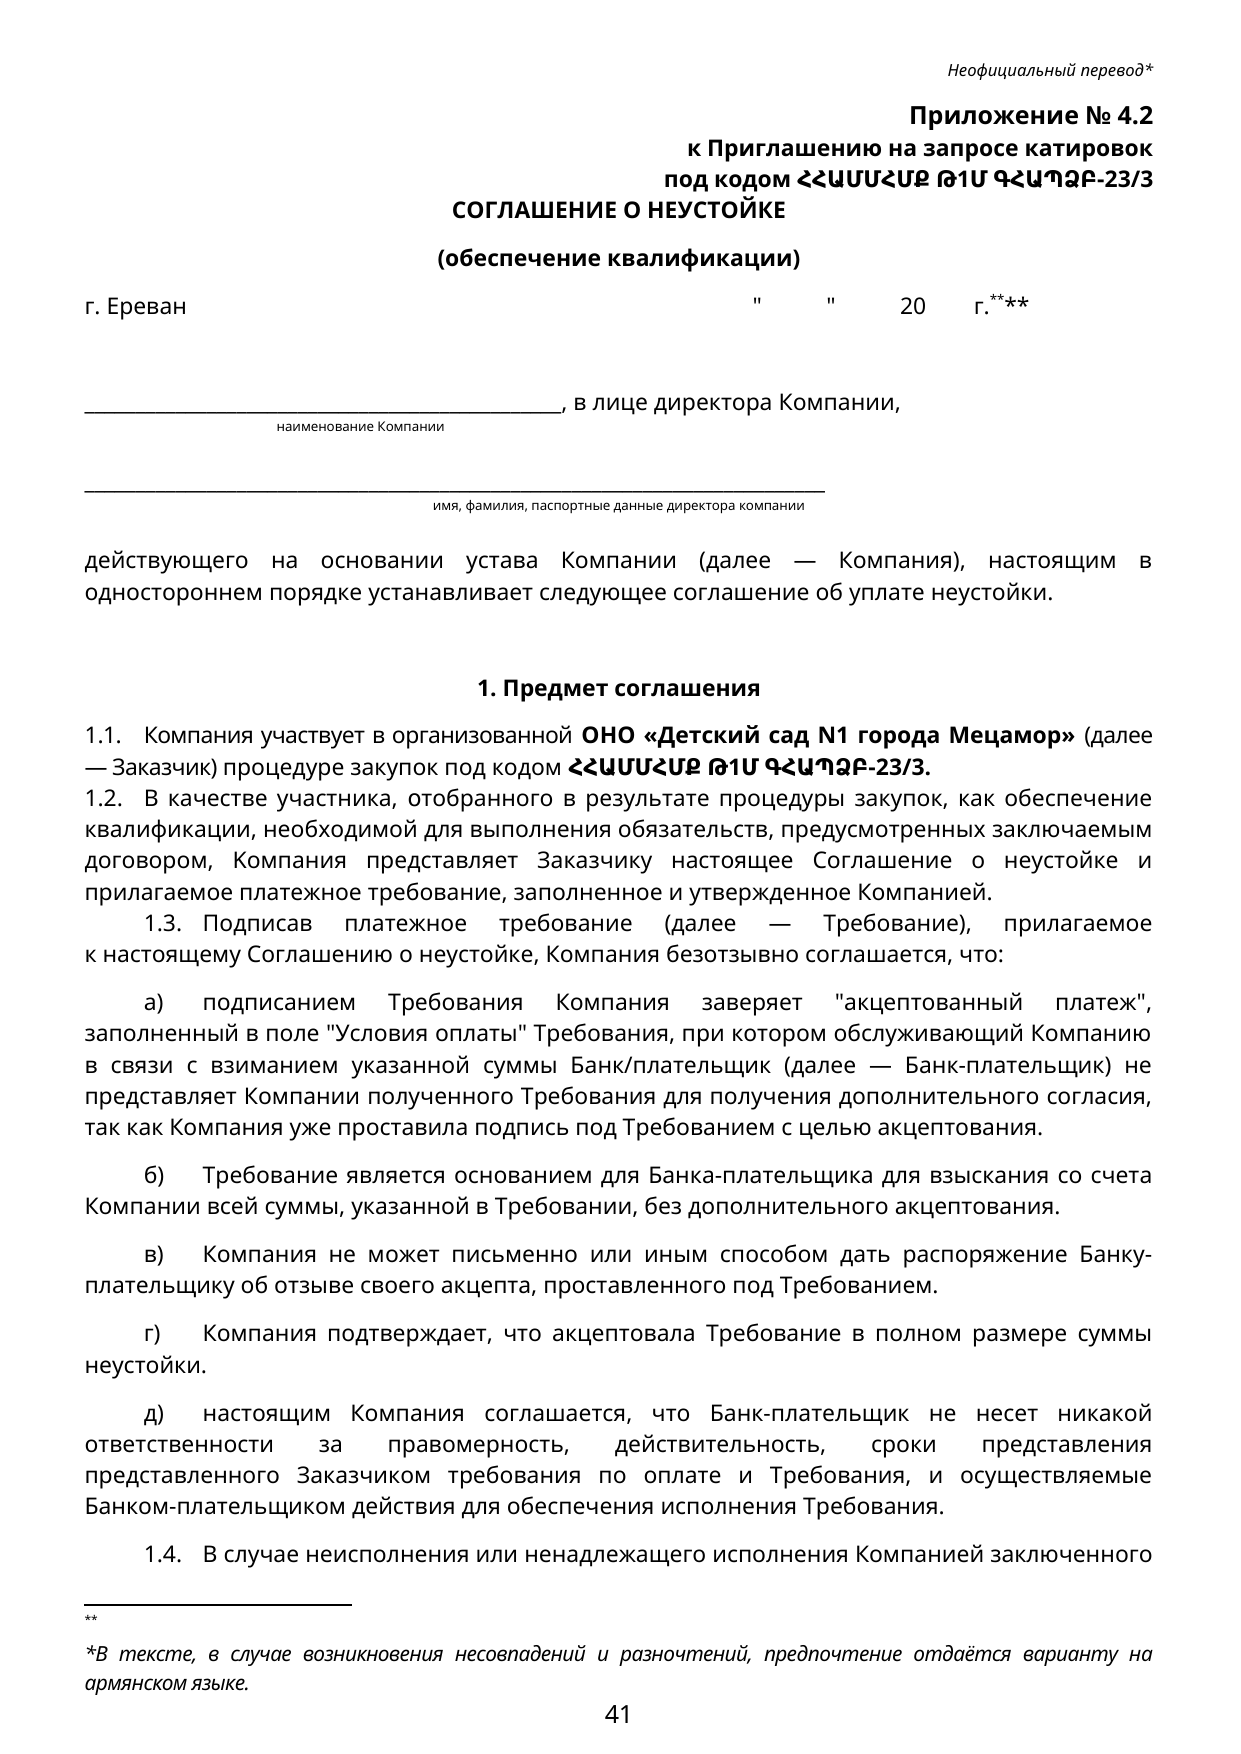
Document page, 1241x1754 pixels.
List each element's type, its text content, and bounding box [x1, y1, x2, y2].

text действующего на основании устава Компании (далее — Компания), настоящим в одностороннем порядке устанавливает следующее соглашение об уплате неустойки. [84, 544, 1153, 607]
text д) настоящим Компания соглашается, что Банк-плательщик не несет никакой ответственности за правомерность, действительность, сроки представления представленного Заказчиком требования по оплате и Требования, и осуществляемые Банком-плательщиком действия для обеспечения исполнения Требования. [84, 1396, 1153, 1521]
text 1.1. Компания участвует в организованной ОНО «Детский сад N1 города Мецамор» (далее — Заказчик) процедуре закупок под кодом ՀՀԱՄՄՀՄՔ Թ1Մ ԳՀԱՊՁԲ-23/3. [84, 719, 1153, 782]
text _________________________________________________________________________ [84, 465, 1153, 496]
text а) подписанием Требования Компания заверяет "акцептованный платеж", заполненный в поле "Условия оплаты" Требования, при котором обслуживающий Компанию в связи с взиманием указанной суммы Банк/плательщик (далее — Банк-плательщик) не представляет Компании полученного Требования для получения дополнительного согласия, так как Компания уже проставила подпись под Требованием с целью акцептования. [84, 986, 1153, 1142]
text СОГЛАШЕНИЕ О НЕУСТОЙКЕ [84, 194, 1153, 226]
text имя, фамилия, паспортные данные директора компании [84, 496, 1153, 528]
text (обеспечение квалификации) [84, 242, 1153, 273]
text г) Компания подтверждает, что акцептовала Требование в полном размере суммы неустойки. [84, 1317, 1153, 1380]
text в) Компания не может письменно или иным способом дать распоряжение Банку-плательщику об отзыве своего акцепта, проставленного под Требованием. [84, 1238, 1153, 1301]
text к Приглашению на запросе катировок [84, 132, 1153, 163]
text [84, 1538, 1153, 1569]
text под кодом ՀՀԱՄՄՀՄՔ Թ1Մ ԳՀԱՊՁԲ-23/3 [84, 163, 1153, 194]
text 1. Предмет соглашения [84, 671, 1153, 703]
text 1.2. В качестве участника, օтобранного в результате процедуры закупок, как обеспечение квалификации, необходимой для выполнения обязательств, предусмотренных заключаемым договором, Kомпания представляет Заказчику настоящее Соглашение о неустойке и прилагаемое платежное требование, заполненное и утвержденное Компанией. [84, 782, 1153, 907]
text Приложение № 4.2 [84, 98, 1153, 132]
table_header г. Ереван [73, 290, 572, 338]
table_header " " 20 г.** [572, 290, 1040, 338]
text наименование Компании [276, 417, 1153, 448]
text _______________________________________________, в лице директора Компании, [84, 386, 1153, 417]
text б) Требование является основанием для Банка-плательщика для взыскания со счета Компании всей суммы, указанной в Требовании, без дополнительного акцептования. [84, 1159, 1153, 1221]
text 1.3. Подписав платежное требование (далее — Требование), прилагаемое к настоящему Соглашению о неустойке, Компания безотзывно соглашается, что: [84, 907, 1153, 969]
